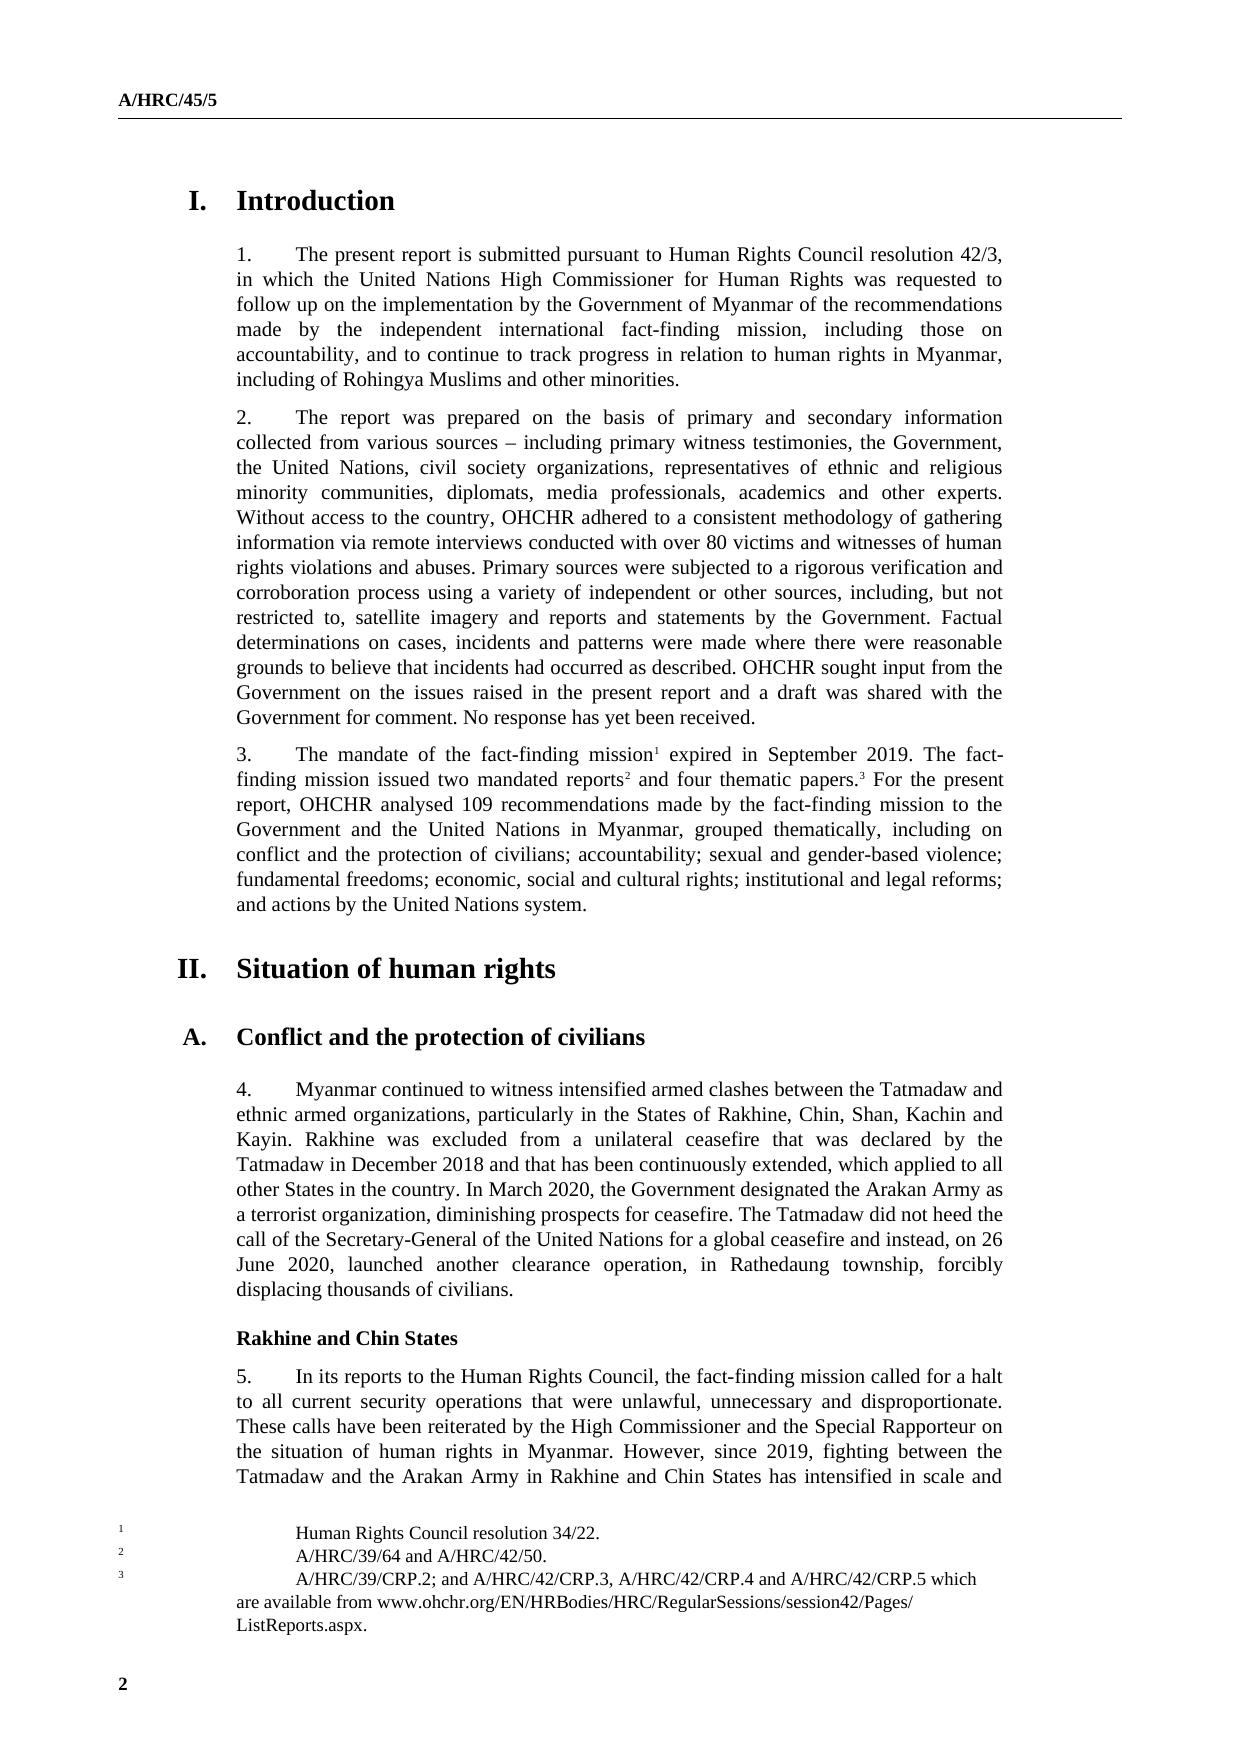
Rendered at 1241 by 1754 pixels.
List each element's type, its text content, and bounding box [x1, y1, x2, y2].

text 2. The report was prepared on the basis of primary and secondary information collected from various sources – including primary witness testimonies, the Government, the United Nations, civil society organizations, representatives of ethnic and religious minority communities, diplomats, media professionals, academics and other experts. Without access to the country, OHCHR adhered to a consistent methodology of gathering information via remote interviews conducted with over 80 victims and witnesses of human rights violations and abuses. Primary sources were subjected to a rigorous verification and corroboration process using a variety of independent or other sources, including, but not restricted to, satellite imagery and reports and statements by the Government. Factual determinations on cases, incidents and patterns were made where there were reasonable grounds to believe that incidents had occurred as described. OHCHR sought input from the Government on the issues raised in the present report and a draft was shared with the Government for comment. No response has yet been received. [236, 404, 1004, 729]
text 4. Myanmar continued to witness intensified armed clashes between the Tatmadaw and ethnic armed organizations, particularly in the States of Rakhine, Chin, Shan, Kachin and Kayin. Rakhine was excluded from a unilateral ceasefire that was declared by the Tatmadaw in December 2018 and that has been continuously extended, which applied to all other States in the country. In March 2020, the Government designated the Arakan Army as a terrorist organization, diminishing prospects for ceasefire. The Tatmadaw did not heed the call of the Secretary-General of the United Nations for a global ceasefire and instead, on 26 June 2020, launched another clearance operation, in Rathedaung township, forcibly displacing thousands of civilians. [236, 1076, 1004, 1301]
text Rakhine and Chin States [118, 1326, 1004, 1351]
text 3. The mandate of the fact-finding mission expired in September 2019. The fact-finding mission issued two mandated reports and four thematic papers. For the present report, OHCHR analysed 109 recommendations made by the fact-finding mission to the Government and the United Nations in Myanmar, grouped thematically, including on conflict and the protection of civilians; accountability; sexual and gender-based violence; fundamental freedoms; economic, social and cultural rights; institutional and legal reforms; and actions by the United Nations system. [236, 741, 1004, 916]
text I. Introduction [118, 185, 1004, 216]
text II. Situation of human rights [118, 954, 1004, 985]
text 1. The present report is submitted pursuant to Human Rights Council resolution 42/3, in which the United Nations High Commissioner for Human Rights was requested to follow up on the implementation by the Government of Myanmar of the recommendations made by the independent international fact-finding mission, including those on accountability, and to continue to track progress in relation to human rights in Myanmar, including of Rohingya Muslims and other minorities. [236, 241, 1004, 391]
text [236, 1363, 1004, 1488]
text A. Conflict and the protection of civilians [118, 1023, 1004, 1051]
